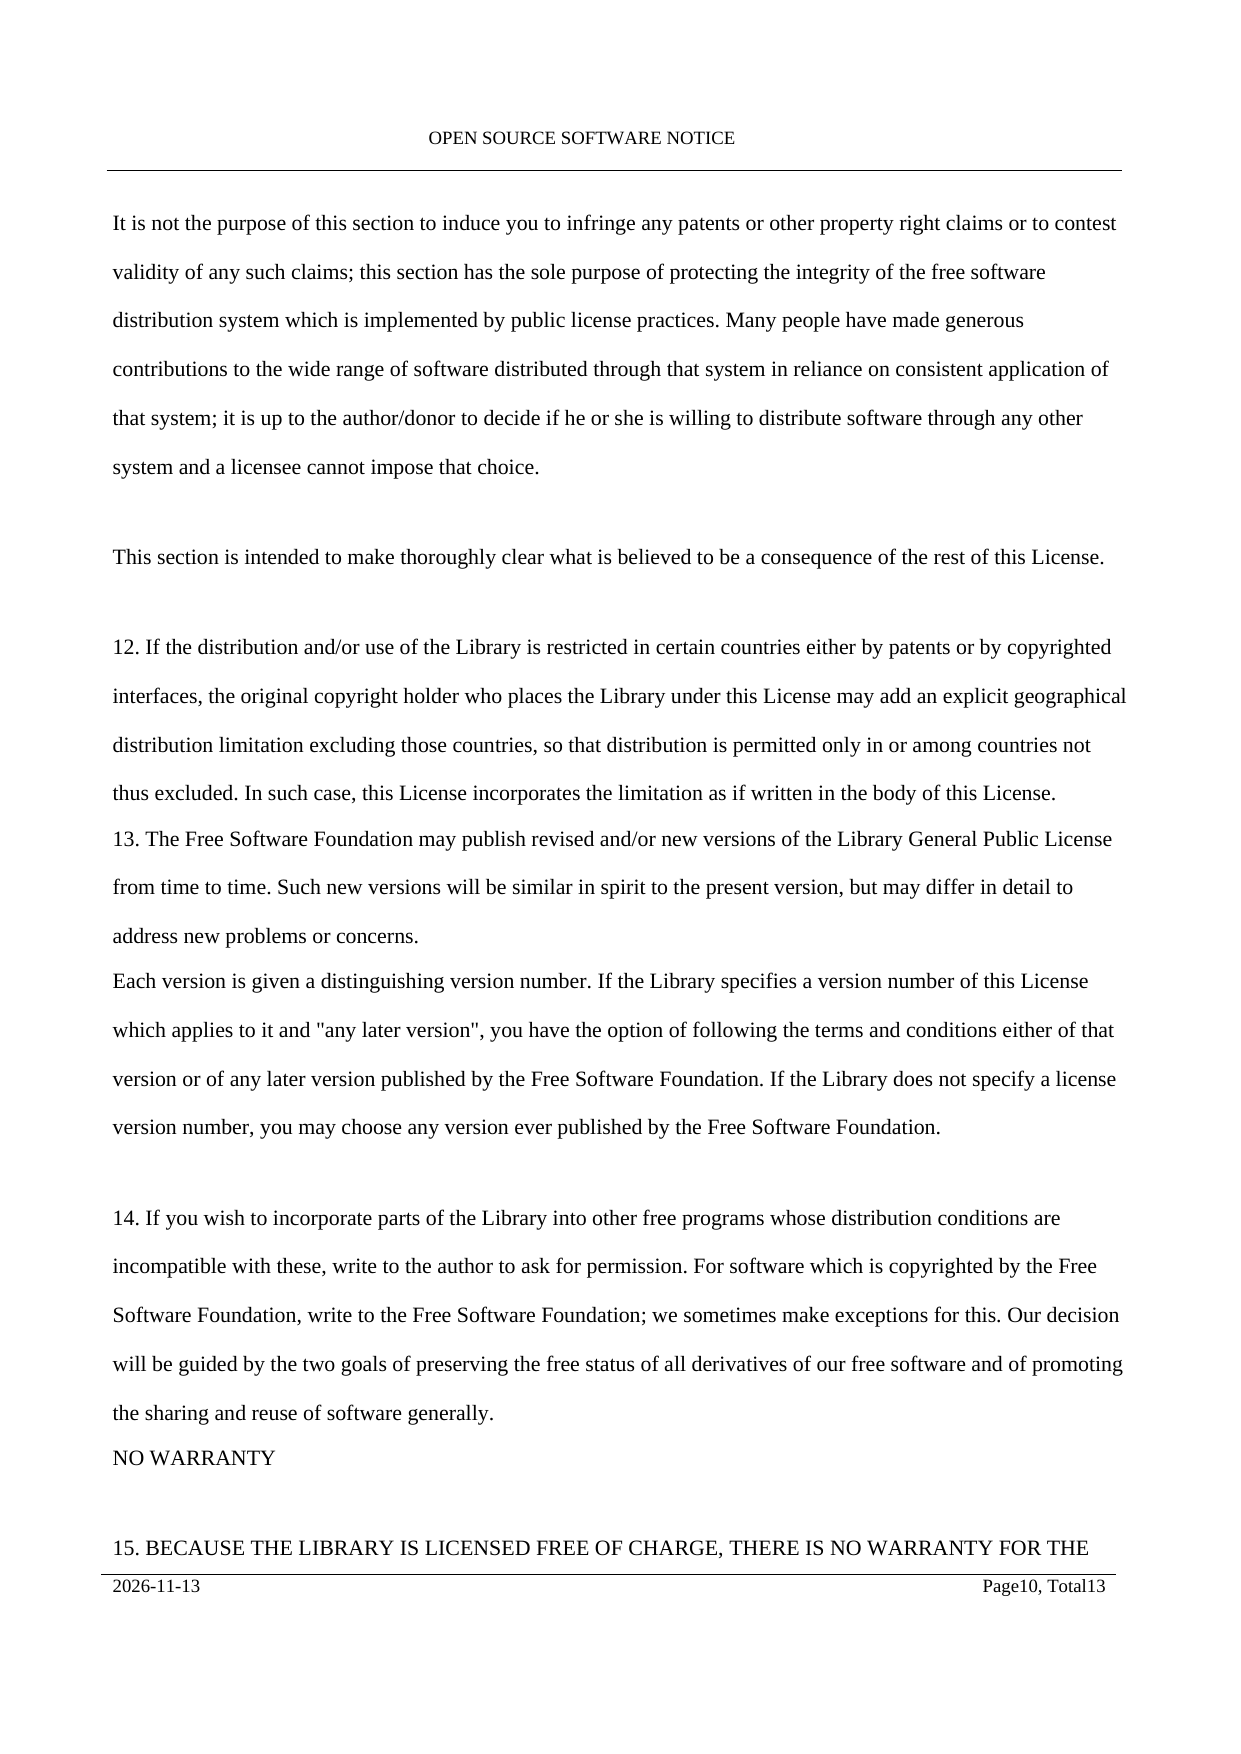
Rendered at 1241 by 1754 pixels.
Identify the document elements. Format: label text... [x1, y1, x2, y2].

text This section is intended to make thoroughly clear what is believed to be a consequence of the rest of this License. [112, 540, 1128, 573]
text 13. The Free Software Foundation may publish revised and/or new versions of the Library General Public License from time to time. Such new versions will be similar in spirit to the present version, but may differ in detail to address new problems or concerns. [112, 822, 1128, 952]
text It is not the purpose of this section to induce you to infringe any patents or other property right claims or to contest validity of any such claims; this section has the sole purpose of protecting the integrity of the free software distribution system which is implemented by public license practices. Many people have made generous contributions to the wide range of software distributed through that system in reliance on consistent application of that system; it is up to the author/donor to decide if he or she is willing to distribute software through any other system and a licensee cannot impose that choice. [112, 206, 1128, 483]
text NO WARRANTY [112, 1441, 1128, 1473]
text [112, 1531, 1128, 1564]
text Each version is given a distinguishing version number. If the Library specifies a version number of this License which applies to it and "any later version", you have the option of following the terms and conditions either of that version or of any later version published by the Free Software Foundation. If the Library does not specify a license version number, you may choose any version ever published by the Free Software Foundation. [112, 964, 1128, 1143]
text 14. If you wish to incorporate parts of the Library into other free programs whose distribution conditions are incompatible with these, write to the author to ask for permission. For software which is copyrighted by the Free Software Foundation, write to the Free Software Foundation; we sometimes make exceptions for this. Our decision will be guided by the two goals of preserving the free status of all derivatives of our free software and of promoting the sharing and reuse of software generally. [112, 1201, 1128, 1428]
text 12. If the distribution and/or use of the Library is restricted in certain countries either by patents or by copyrighted interfaces, the original copyright holder who places the Library under this License may add an explicit geographical distribution limitation excluding those countries, so that distribution is permitted only in or among countries not thus excluded. In such case, this License incorporates the limitation as if written in the body of this License. [112, 631, 1128, 809]
